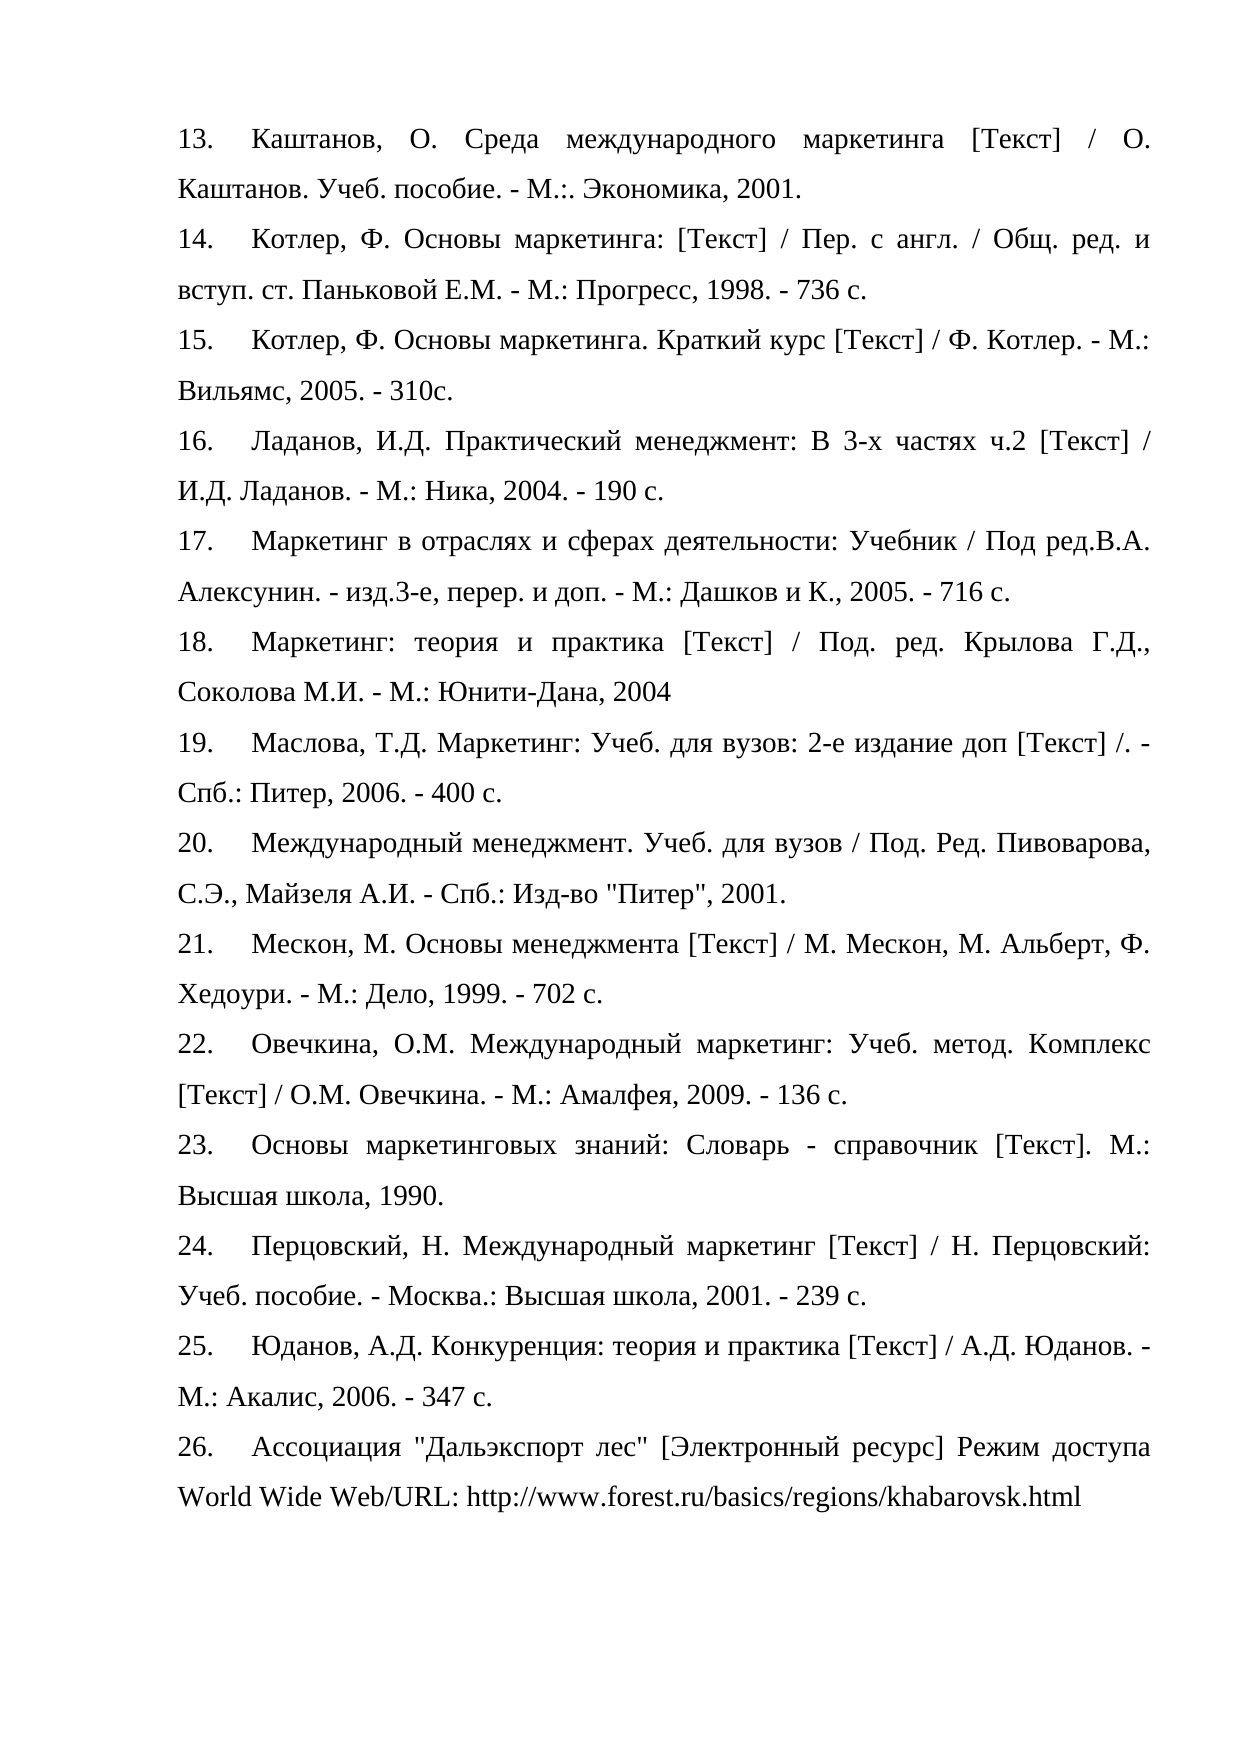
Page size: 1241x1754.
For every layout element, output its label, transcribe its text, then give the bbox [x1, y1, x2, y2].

text Международный менеджмент. Учеб. для вузов / Под. Ред. Пивоварова, С.Э., Майзеля А.И. - Спб.: Изд-во "Питер", 2001. [177, 825, 1152, 909]
text Каштанов, О. Среда международного маркетинга [Текст] / О. Каштанов. Учеб. пособие. - М.:. Экономика, 2001. [177, 121, 1152, 205]
text Маслова, Т.Д. Маркетинг: Учеб. для вузов: 2-е издание доп [Текст] /. - Спб.: Питер, 2006. - 400 с. [177, 725, 1152, 809]
text Перцовский, Н. Международный маркетинг [Текст] / Н. Перцовский: Учеб. пособие. - Москва.: Высшая школа, 2001. - 239 с. [177, 1228, 1152, 1312]
text Маркетинг: теория и практика [Текст] / Под. ред. Крылова Г.Д., Соколова М.И. - М.: Юнити-Дана, 2004 [177, 624, 1152, 708]
text Котлер, Ф. Основы маркетинга: [Текст] / Пер. с англ. / Общ. ред. и вступ. ст. Паньковой Е.М. - М.: Прогресс, 1998. - 736 с. [177, 222, 1152, 306]
text Мескон, М. Основы менеджмента [Текст] / М. Мескон, М. Альберт, Ф. Хедоури. - М.: Дело, 1999. - 702 с. [177, 926, 1152, 1010]
text Ладанов, И.Д. Практический менеджмент: В 3-х частях ч.2 [Текст] / И.Д. Ладанов. - М.: Ника, 2004. - 190 с. [177, 423, 1152, 507]
text Ассоциация "Дальэкспорт лес" [Электронный ресурс] Режим доступа World Wide Web/URL: http://www.forest.ru/basics/regions/khabarovsk.html [177, 1429, 1152, 1513]
text Овечкина, О.М. Международный маркетинг: Учеб. метод. Комплекс [Текст] / О.М. Овечкина. - М.: Амалфея, 2009. - 136 с. [177, 1027, 1152, 1111]
text Основы маркетинговых знаний: Словарь - справочник [Текст]. М.: Высшая школа, 1990. [177, 1127, 1152, 1211]
text Юданов, А.Д. Конкуренция: теория и практика [Текст] / А.Д. Юданов. - М.: Акалис, 2006. - 347 с. [177, 1328, 1152, 1412]
text Котлер, Ф. Основы маркетинга. Краткий курс [Текст] / Ф. Котлер. - М.: Вильямс, 2005. - 310с. [177, 322, 1152, 406]
text Маркетинг в отраслях и сферах деятельности: Учебник / Под ред.В.А. Алексунин. - изд.3-е, перер. и доп. - М.: Дашков и К., 2005. - 716 с. [177, 523, 1152, 607]
